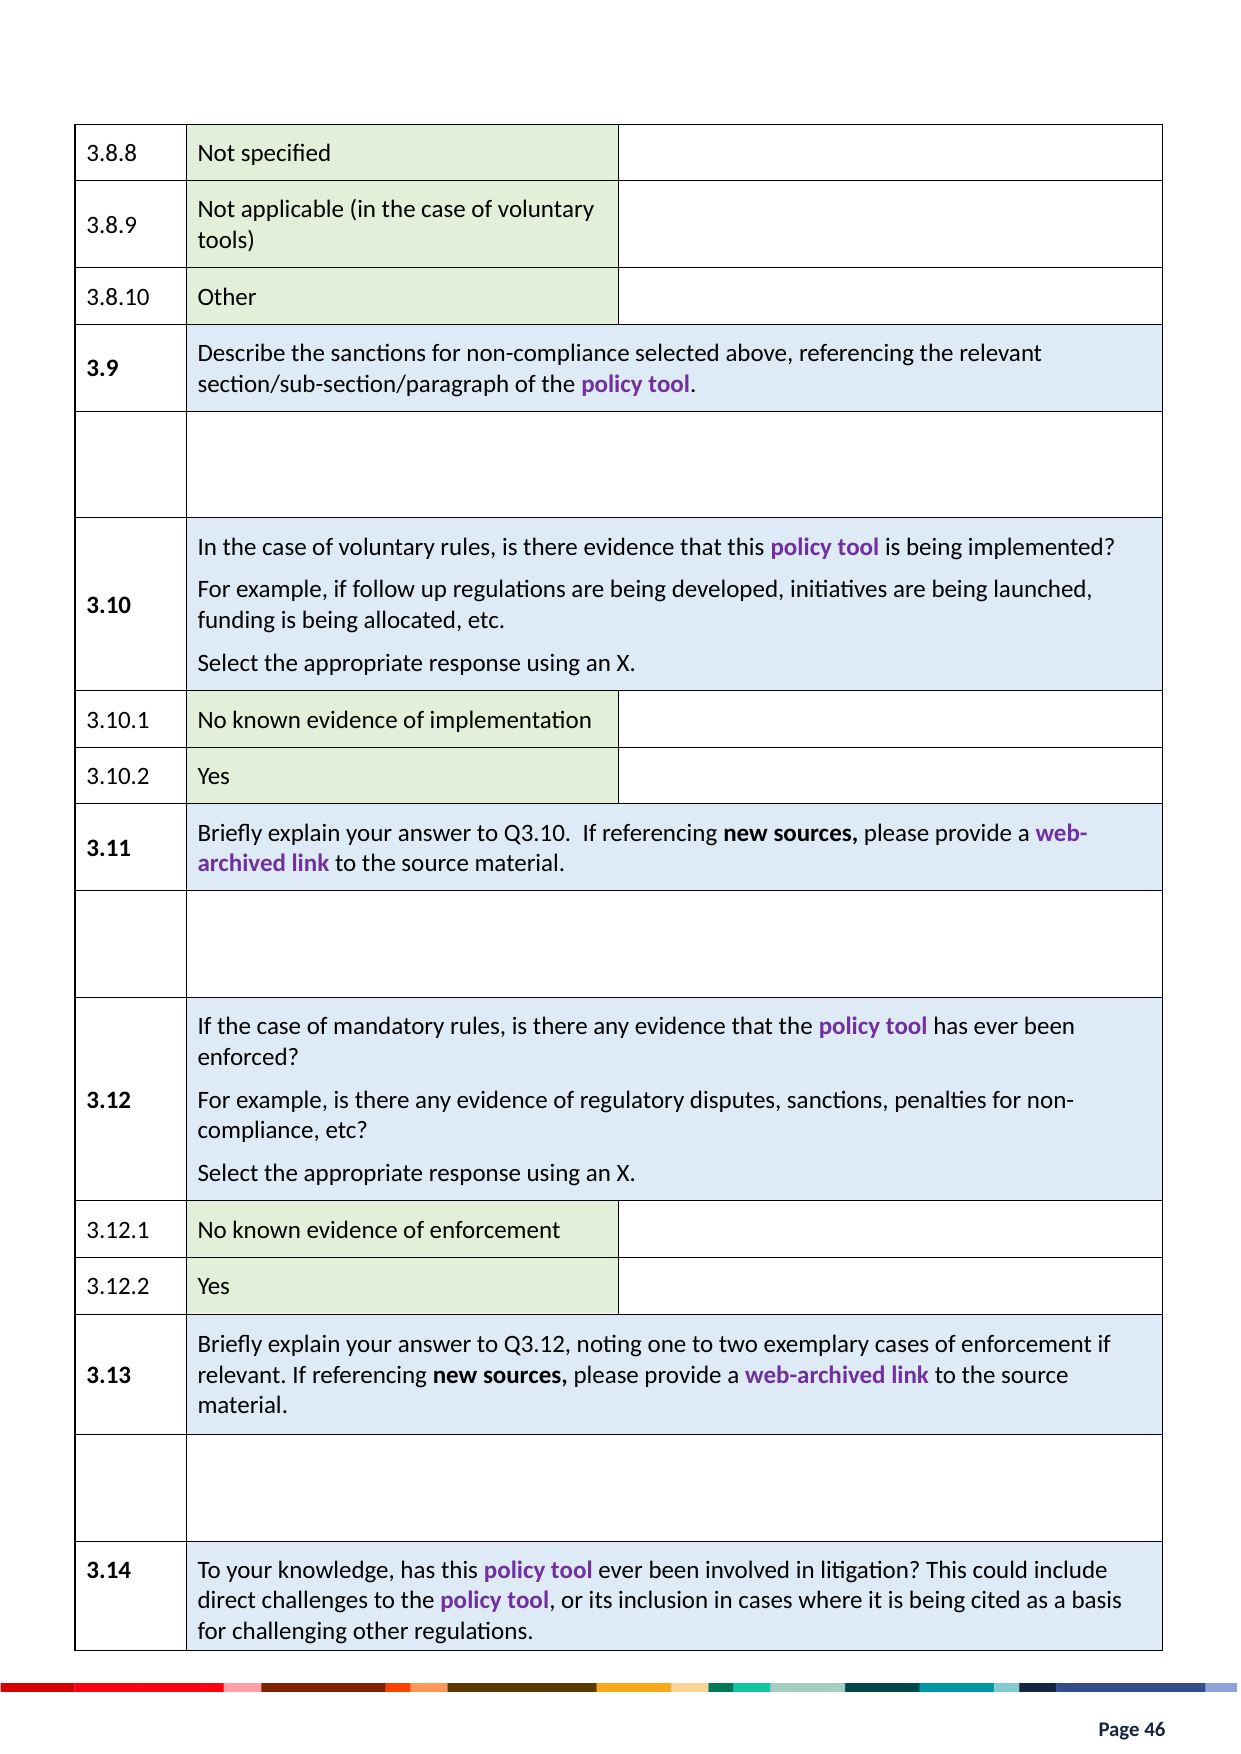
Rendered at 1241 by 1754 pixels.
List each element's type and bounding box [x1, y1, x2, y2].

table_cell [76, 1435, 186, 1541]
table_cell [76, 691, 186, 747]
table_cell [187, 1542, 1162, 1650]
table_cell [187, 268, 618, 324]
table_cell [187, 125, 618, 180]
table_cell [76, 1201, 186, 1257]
picture [0, 1683, 1236, 1692]
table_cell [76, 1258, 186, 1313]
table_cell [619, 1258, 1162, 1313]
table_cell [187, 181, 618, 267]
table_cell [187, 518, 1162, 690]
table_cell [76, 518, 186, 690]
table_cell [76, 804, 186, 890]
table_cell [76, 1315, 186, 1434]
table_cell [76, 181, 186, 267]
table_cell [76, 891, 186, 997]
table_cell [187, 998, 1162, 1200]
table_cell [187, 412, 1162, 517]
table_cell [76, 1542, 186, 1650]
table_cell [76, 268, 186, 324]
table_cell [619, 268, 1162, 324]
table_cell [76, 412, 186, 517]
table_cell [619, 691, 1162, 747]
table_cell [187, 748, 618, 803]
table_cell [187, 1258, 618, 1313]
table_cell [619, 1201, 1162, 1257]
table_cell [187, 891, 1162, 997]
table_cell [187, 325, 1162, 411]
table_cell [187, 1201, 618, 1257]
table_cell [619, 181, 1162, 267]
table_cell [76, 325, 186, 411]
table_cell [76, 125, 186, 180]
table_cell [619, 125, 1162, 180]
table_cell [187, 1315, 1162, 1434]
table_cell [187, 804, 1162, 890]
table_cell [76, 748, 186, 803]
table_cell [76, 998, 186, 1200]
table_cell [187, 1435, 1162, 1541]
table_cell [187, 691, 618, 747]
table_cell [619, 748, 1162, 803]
